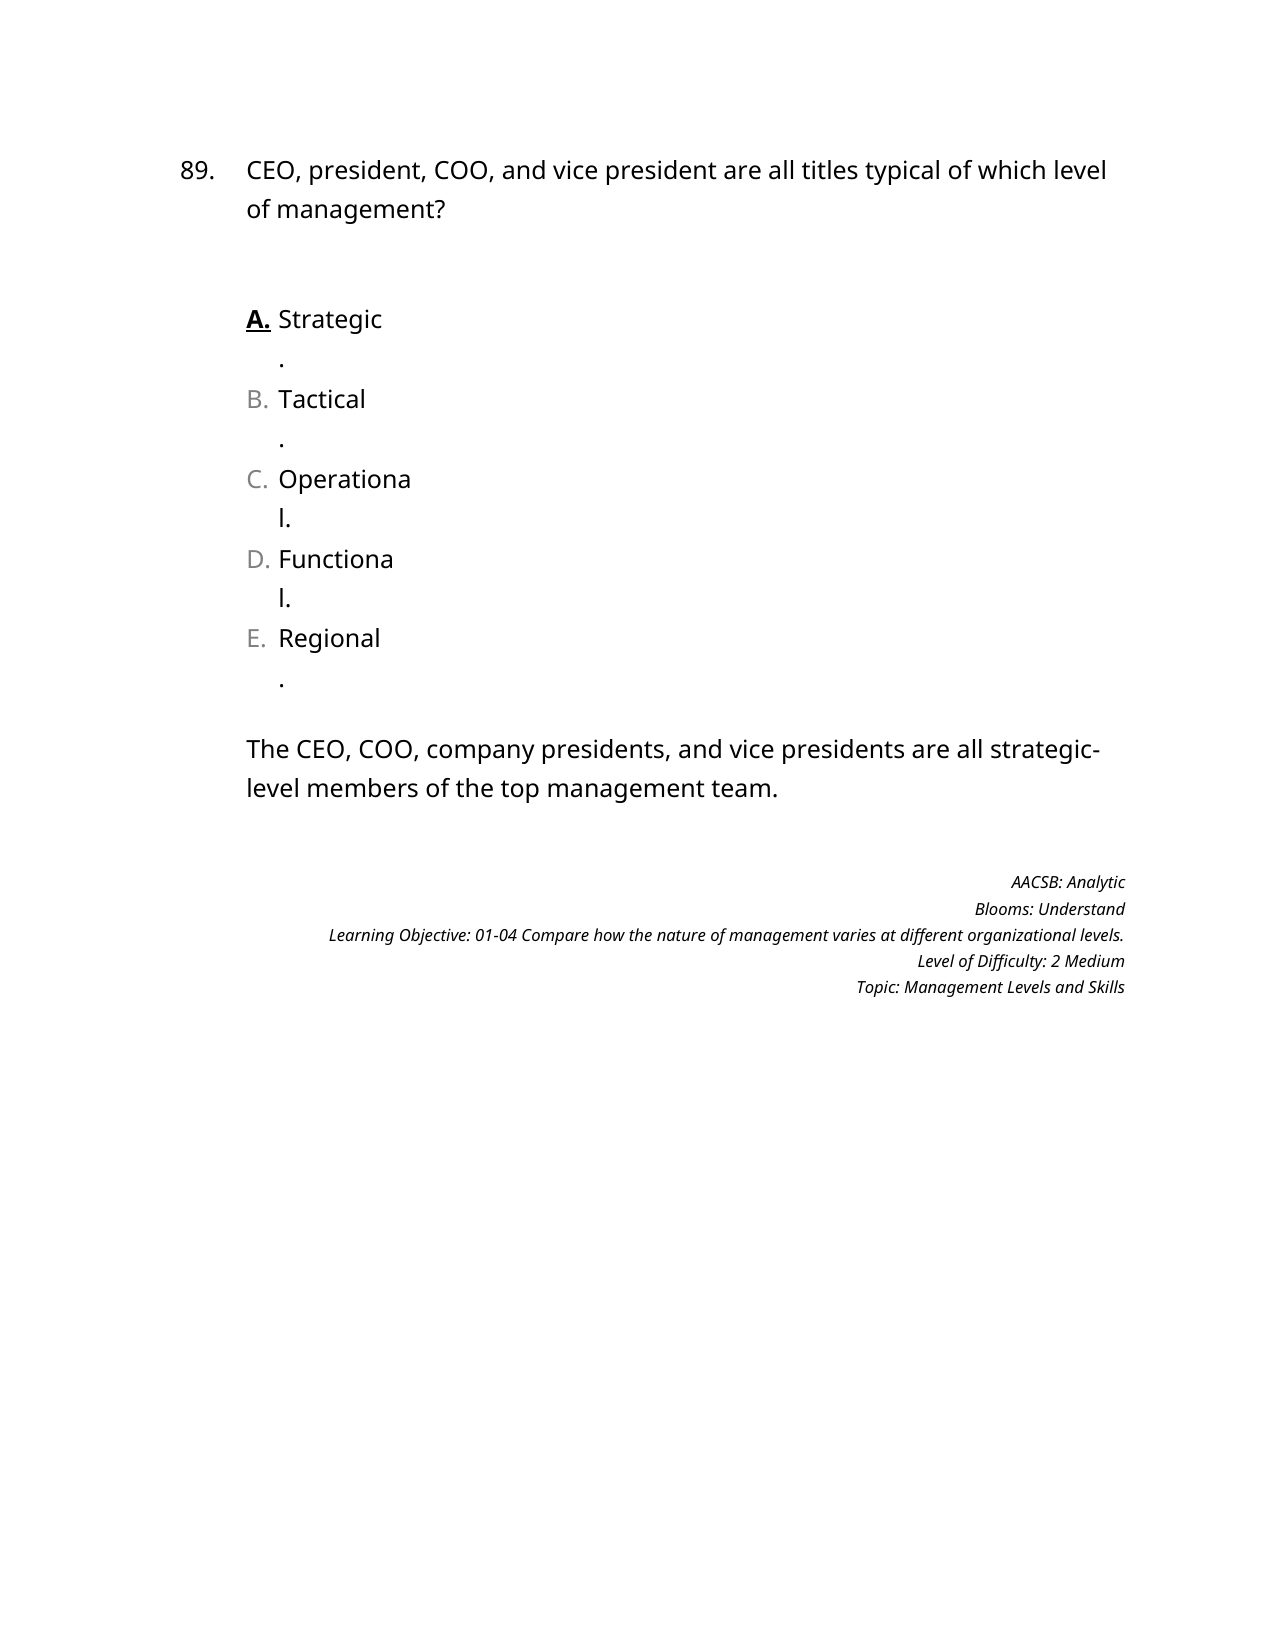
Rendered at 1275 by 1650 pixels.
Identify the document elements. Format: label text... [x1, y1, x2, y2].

table_header AACSB: Analytic Blooms: Understand Learning Objective: 01-04 Compare how the nature of management varies at different organizational levels. Level of Difficulty: 2 Medium Topic: Management Levels and Skills [180, 871, 1125, 1034]
table_header CEO, president, COO, and vice president are all titles typical of which level of management? The CEO, COO, company presidents, and vice presidents are all strategic-level members of the top management team. [246, 153, 1125, 842]
table_header 89. [180, 153, 246, 842]
